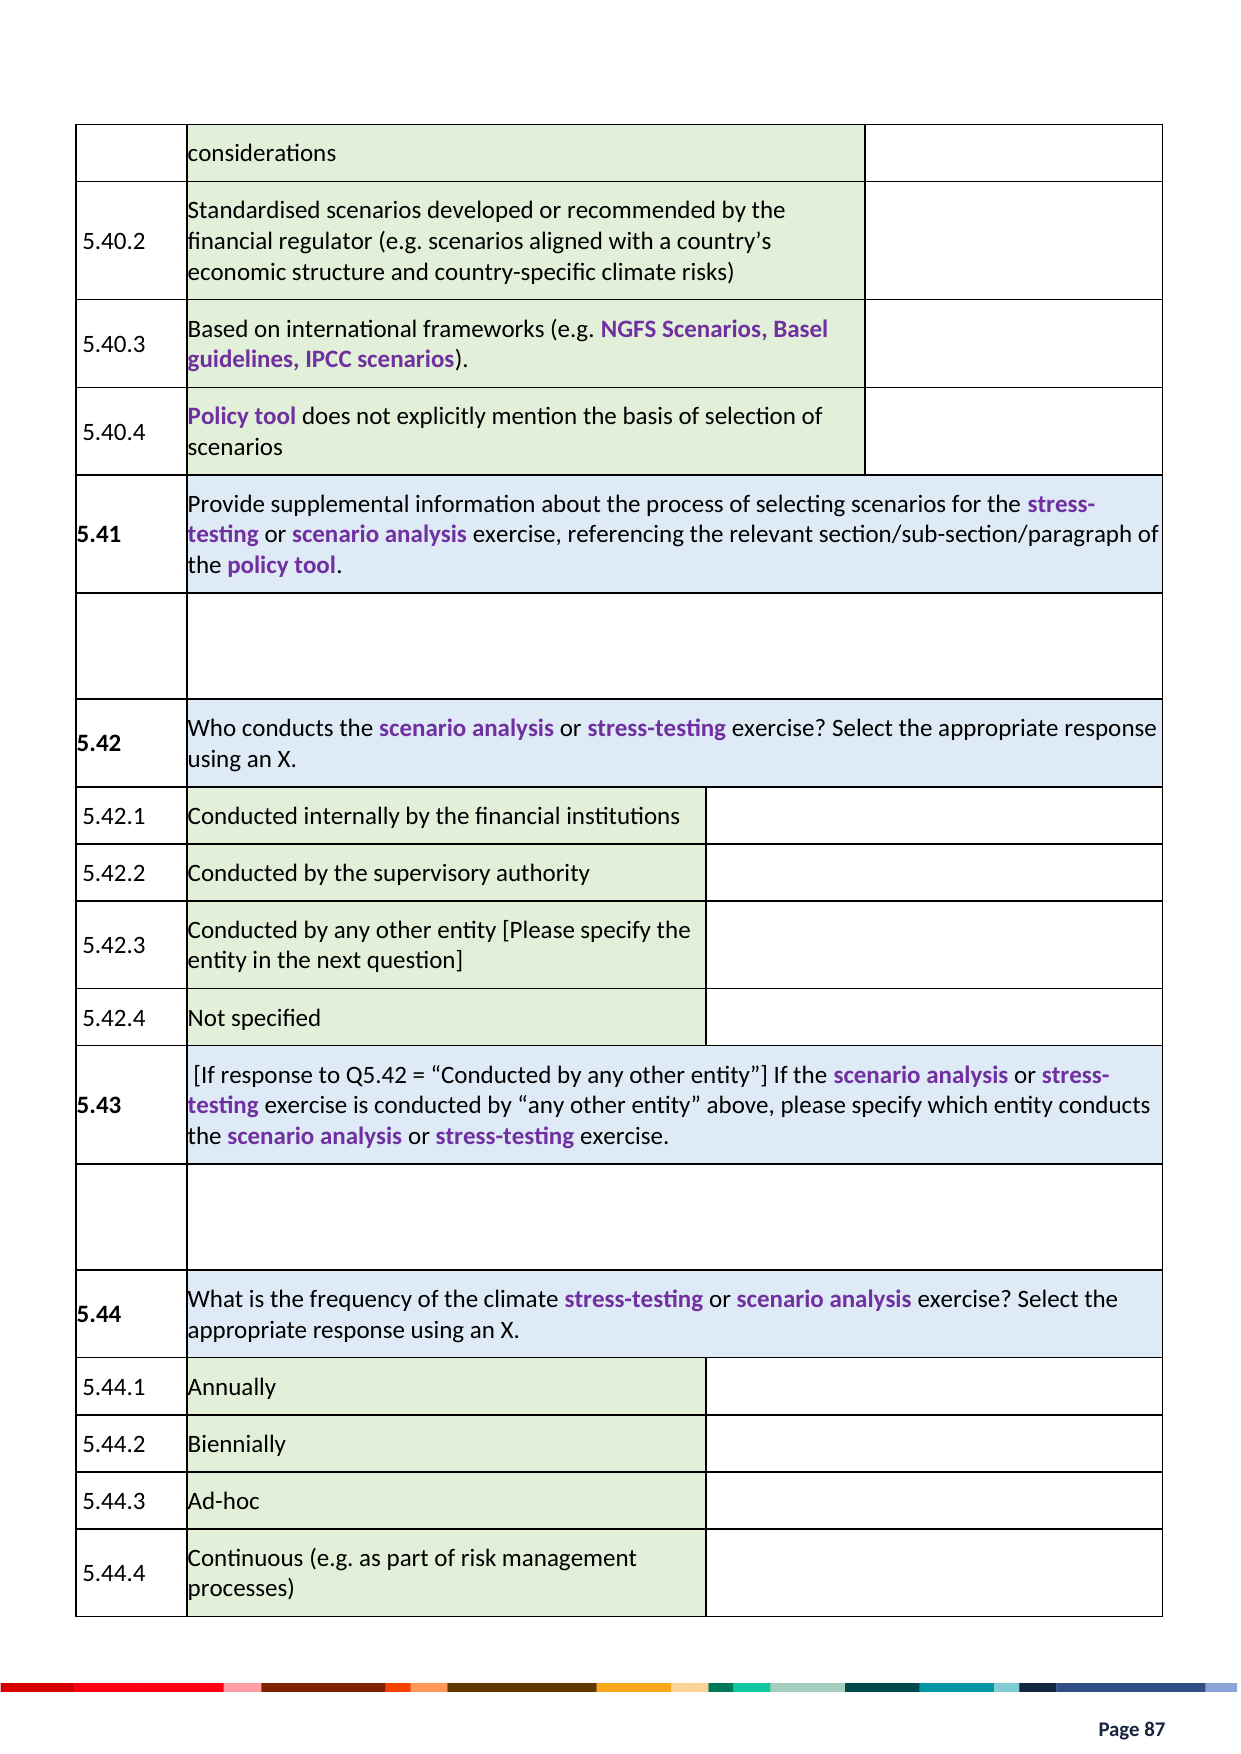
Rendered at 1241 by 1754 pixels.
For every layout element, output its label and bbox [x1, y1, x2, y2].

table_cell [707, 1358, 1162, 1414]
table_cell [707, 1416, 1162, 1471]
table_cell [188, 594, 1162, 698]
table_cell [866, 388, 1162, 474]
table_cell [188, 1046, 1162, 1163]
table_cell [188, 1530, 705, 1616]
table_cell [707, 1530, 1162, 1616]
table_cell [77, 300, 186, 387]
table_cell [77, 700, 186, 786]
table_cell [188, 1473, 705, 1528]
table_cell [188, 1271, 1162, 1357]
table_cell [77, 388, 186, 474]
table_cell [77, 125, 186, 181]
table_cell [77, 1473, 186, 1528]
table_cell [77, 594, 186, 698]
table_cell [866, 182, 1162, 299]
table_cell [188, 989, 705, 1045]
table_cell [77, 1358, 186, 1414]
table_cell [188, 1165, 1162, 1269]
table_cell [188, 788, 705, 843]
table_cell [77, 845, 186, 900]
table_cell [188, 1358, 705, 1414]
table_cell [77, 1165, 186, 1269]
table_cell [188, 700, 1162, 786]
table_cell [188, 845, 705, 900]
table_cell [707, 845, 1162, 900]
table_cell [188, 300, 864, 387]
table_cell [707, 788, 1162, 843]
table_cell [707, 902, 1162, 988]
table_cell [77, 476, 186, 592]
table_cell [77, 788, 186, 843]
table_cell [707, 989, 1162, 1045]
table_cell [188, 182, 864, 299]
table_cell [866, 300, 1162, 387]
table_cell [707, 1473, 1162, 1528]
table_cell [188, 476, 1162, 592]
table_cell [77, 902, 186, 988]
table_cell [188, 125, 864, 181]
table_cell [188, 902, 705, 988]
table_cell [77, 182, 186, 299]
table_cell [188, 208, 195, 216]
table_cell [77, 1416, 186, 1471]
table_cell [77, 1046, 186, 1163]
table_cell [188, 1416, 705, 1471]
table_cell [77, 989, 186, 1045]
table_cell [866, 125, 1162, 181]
picture [0, 1683, 1236, 1692]
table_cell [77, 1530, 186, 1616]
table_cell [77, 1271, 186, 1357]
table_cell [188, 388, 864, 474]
